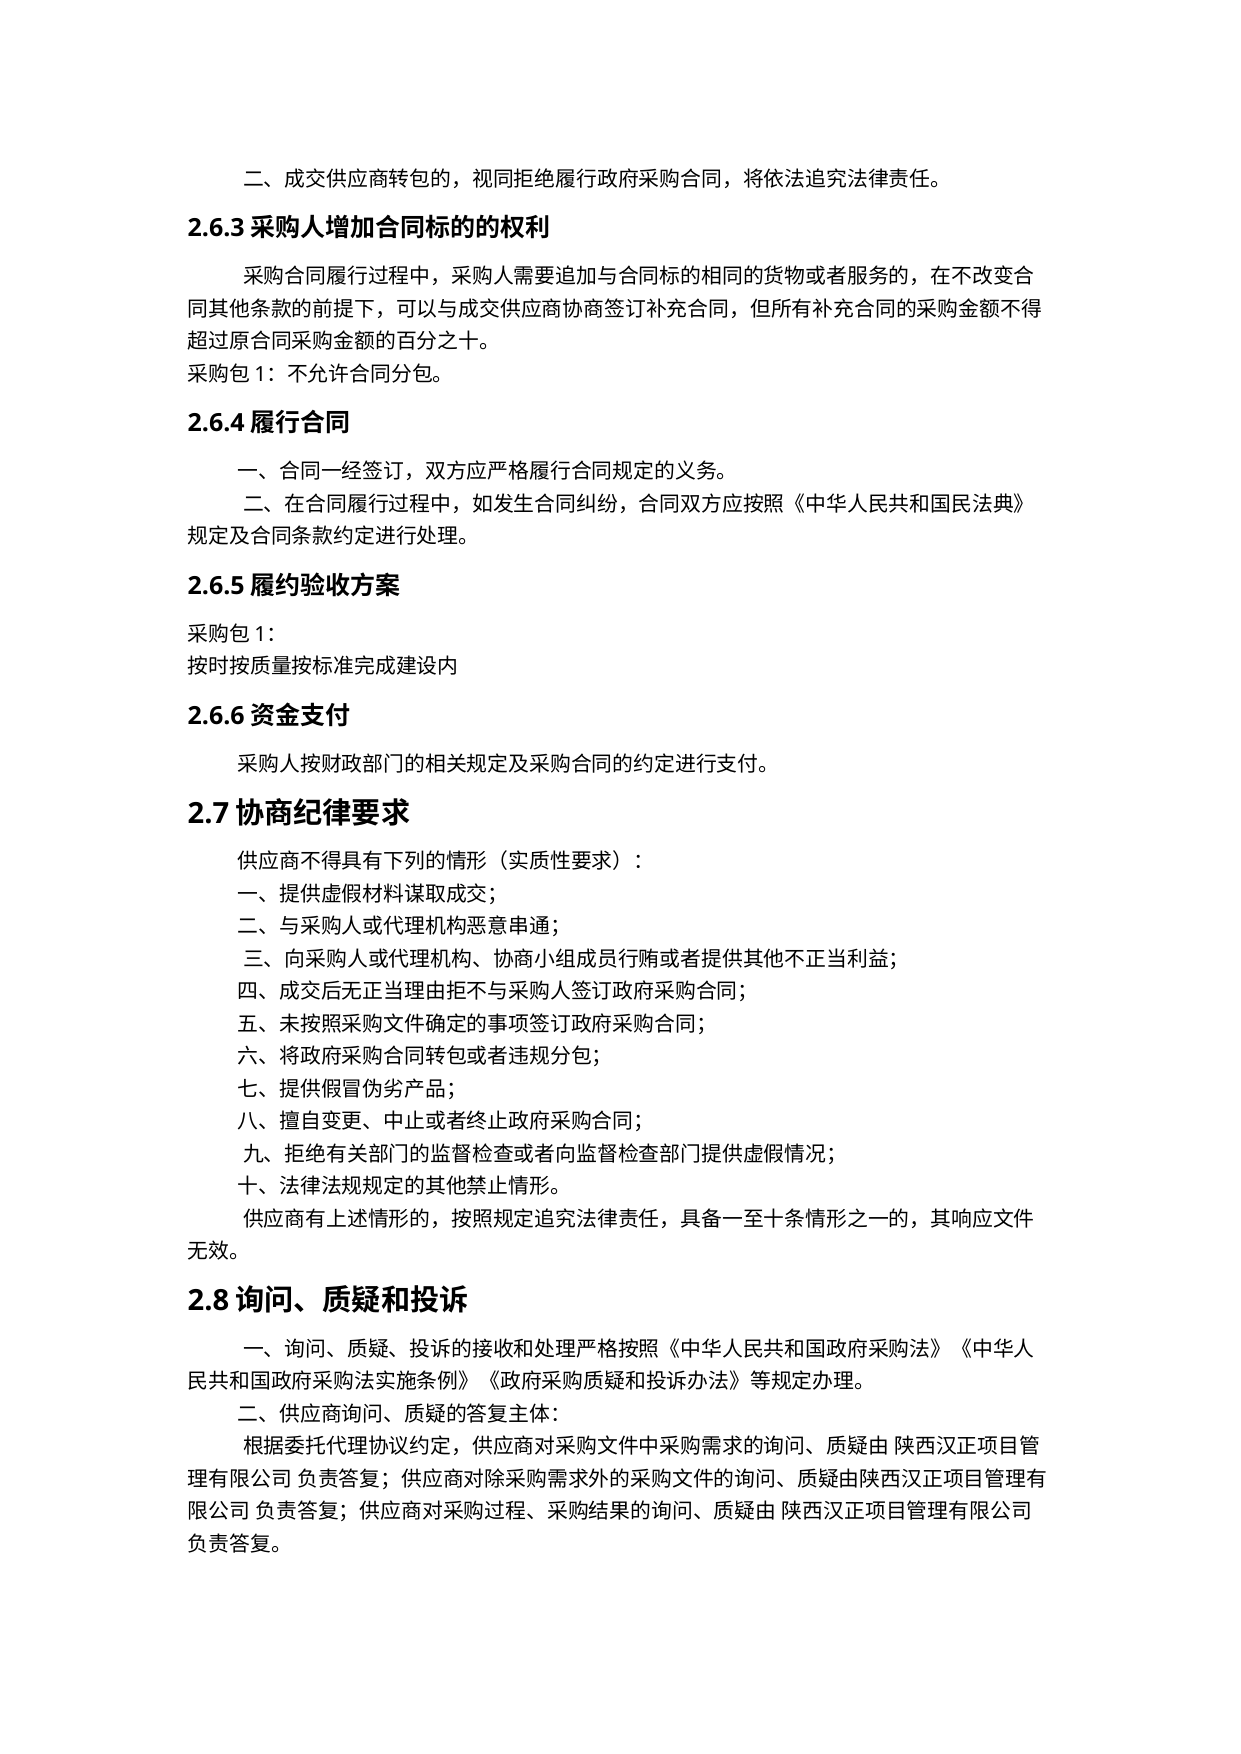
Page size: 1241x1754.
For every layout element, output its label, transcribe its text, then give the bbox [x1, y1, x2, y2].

text 二、供应商询问、质疑的答复主体： [187, 1397, 1053, 1429]
text 采购包1： [187, 617, 1053, 649]
text 供应商不得具有下列的情形（实质性要求）： [187, 844, 1053, 877]
text 九、拒绝有关部门的监督检查或者向监督检查部门提供虚假情况； [187, 1137, 1053, 1169]
text 2.6.5履约验收方案 [187, 552, 1053, 617]
text 2.6.3采购人增加合同标的的权利 [187, 194, 1053, 259]
text 采购包1：不允许合同分包。 [187, 357, 1053, 389]
text 根据委托代理协议约定，供应商对采购文件中采购需求的询问、质疑由 陕西汉正项目管理有限公司 负责答复；供应商对除采购需求外的采购文件的询问、质疑由陕西汉正项目管理有限公司 负责答复；供应商对采购过程、采购结果的询问、质疑由 陕西汉正项目管理有限公司 负责答复。 [187, 1429, 1053, 1559]
text 一、合同一经签订，双方应严格履行合同规定的义务。 [187, 454, 1053, 487]
text 一、提供虚假材料谋取成交； [187, 877, 1053, 909]
text 采购合同履行过程中，采购人需要追加与合同标的相同的货物或者服务的，在不改变合同其他条款的前提下，可以与成交供应商协商签订补充合同，但所有补充合同的采购金额不得超过原合同采购金额的百分之十。 [187, 259, 1053, 357]
text 三、向采购人或代理机构、协商小组成员行贿或者提供其他不正当利益； [187, 942, 1053, 974]
text 采购人按财政部门的相关规定及采购合同的约定进行支付。 [187, 747, 1053, 779]
text 2.8询问、质疑和投诉 [187, 1267, 1053, 1332]
text 七、提供假冒伪劣产品； [187, 1072, 1053, 1104]
text 二、成交供应商转包的，视同拒绝履行政府采购合同，将依法追究法律责任。 [187, 162, 1053, 194]
text 按时按质量按标准完成建设内 [187, 649, 1053, 682]
text 一、询问、质疑、投诉的接收和处理严格按照《中华人民共和国政府采购法》《中华人民共和国政府采购法实施条例》《政府采购质疑和投诉办法》等规定办理。 [187, 1332, 1053, 1397]
text 2.6.4履行合同 [187, 389, 1053, 454]
text 五、未按照采购文件确定的事项签订政府采购合同； [187, 1007, 1053, 1039]
text 八、擅自变更、中止或者终止政府采购合同； [187, 1104, 1053, 1137]
text 供应商有上述情形的，按照规定追究法律责任，具备一至十条情形之一的，其响应文件无效。 [187, 1202, 1053, 1267]
text 二、在合同履行过程中，如发生合同纠纷，合同双方应按照《中华人民共和国民法典》规定及合同条款约定进行处理。 [187, 487, 1053, 552]
text 六、将政府采购合同转包或者违规分包； [187, 1039, 1053, 1072]
text 2.6.6资金支付 [187, 682, 1053, 747]
text 四、成交后无正当理由拒不与采购人签订政府采购合同； [187, 974, 1053, 1007]
text 十、法律法规规定的其他禁止情形。 [187, 1169, 1053, 1202]
text 2.7协商纪律要求 [187, 779, 1053, 844]
text 二、与采购人或代理机构恶意串通； [187, 909, 1053, 942]
